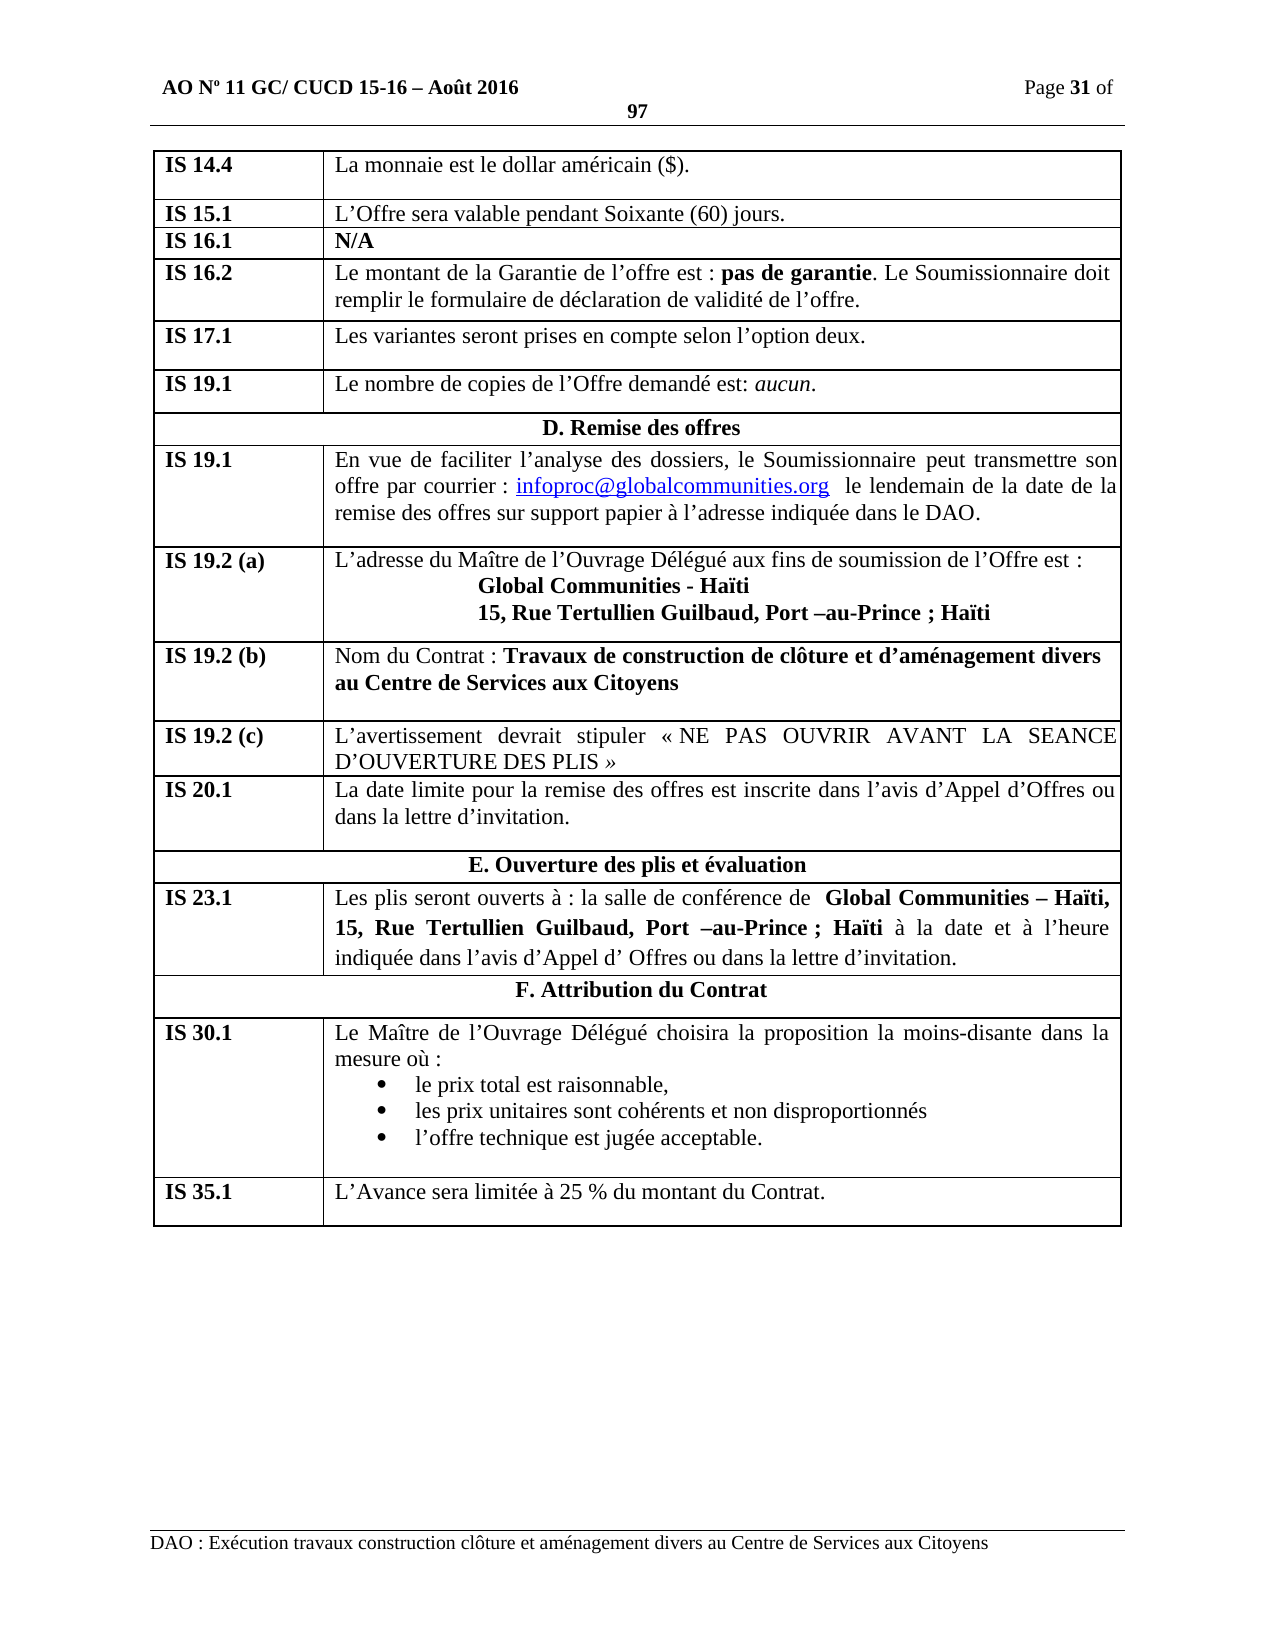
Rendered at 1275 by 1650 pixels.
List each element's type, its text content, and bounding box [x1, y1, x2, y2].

table_cell IS 19.1 [155, 371, 323, 412]
table_cell IS 23.1 [155, 884, 323, 975]
table_cell L’adresse du Maître de l’Ouvrage Délégué aux fins de soumission de l’Offre est : Global Communities - Haïti 15, Rue Tertullien Guilbaud, Port –au-Prince ; Haïti [324, 548, 1120, 641]
table_cell IS 19.1 [155, 446, 323, 546]
table_cell D. Remise des offres [155, 414, 1120, 444]
table_cell F. Attribution du Contrat [155, 976, 1120, 1017]
table_cell L’Offre sera valable pendant Soixante (60) jours. [324, 200, 1120, 227]
table_cell IS 19.2 (b) [155, 643, 323, 720]
table_cell Les variantes seront prises en compte selon l’option deux. [324, 322, 1120, 369]
table_cell IS 14.4 [155, 152, 323, 199]
table_cell IS 16.2 [155, 260, 323, 320]
table_cell Le Maître de l’Ouvrage Délégué choisira la proposition la moins-disante dans la mesure où : le prix total est raisonnable, les prix unitaires sont cohérents et non disproportionnés l’offre technique est jugée acceptable. [324, 1019, 1120, 1177]
table_cell IS 16.1 [155, 228, 323, 258]
table_cell IS 17.1 [155, 322, 323, 369]
table_cell IS 20.1 [155, 777, 323, 850]
table_cell Les plis seront ouverts à : la salle de conférence de Global Communities – Haïti, 15, Rue Tertullien Guilbaud, Port –au-Prince ; Haïti à la date et à l’heure indiquée dans l’avis d’Appel d’ Offres ou dans la lettre d’invitation. [324, 884, 1120, 975]
table_cell E. Ouverture des plis et évaluation [155, 852, 1120, 882]
table_cell Nom du Contrat : Travaux de construction de clôture et d’aménagement divers au Centre de Services aux Citoyens [324, 643, 1120, 720]
table_cell N/A [324, 228, 1120, 258]
table_cell Le montant de la Garantie de l’offre est : pas de garantie. Le Soumissionnaire doit remplir le formulaire de déclaration de validité de l’offre. [324, 260, 1120, 320]
table_cell IS 30.1 [155, 1019, 323, 1177]
table_cell La date limite pour la remise des offres est inscrite dans l’avis d’Appel d’Offres ou dans la lettre d’invitation. [324, 777, 1120, 850]
table_cell L’Avance sera limitée à 25 % du montant du Contrat. [324, 1178, 1120, 1225]
table_cell Le nombre de copies de l’Offre demandé est: aucun. [324, 371, 1120, 412]
table_cell IS 19.2 (c) [155, 722, 323, 775]
table_cell La monnaie est le dollar américain ($). [324, 152, 1120, 199]
table_cell IS 15.1 [155, 200, 323, 227]
table_cell L’avertissement devrait stipuler « NE PAS OUVRIR AVANT LA SEANCE D’OUVERTURE DES PLIS » [324, 722, 1120, 775]
table_cell IS 35.1 [155, 1178, 323, 1225]
table_cell En vue de faciliter l’analyse des dossiers, le Soumissionnaire peut transmettre son offre par courrier : infoproc@globalcommunities.org le lendemain de la date de la remise des offres sur support papier à l’adresse indiquée dans le DAO. [324, 446, 1120, 546]
table_cell IS 19.2 (a) [155, 548, 323, 641]
